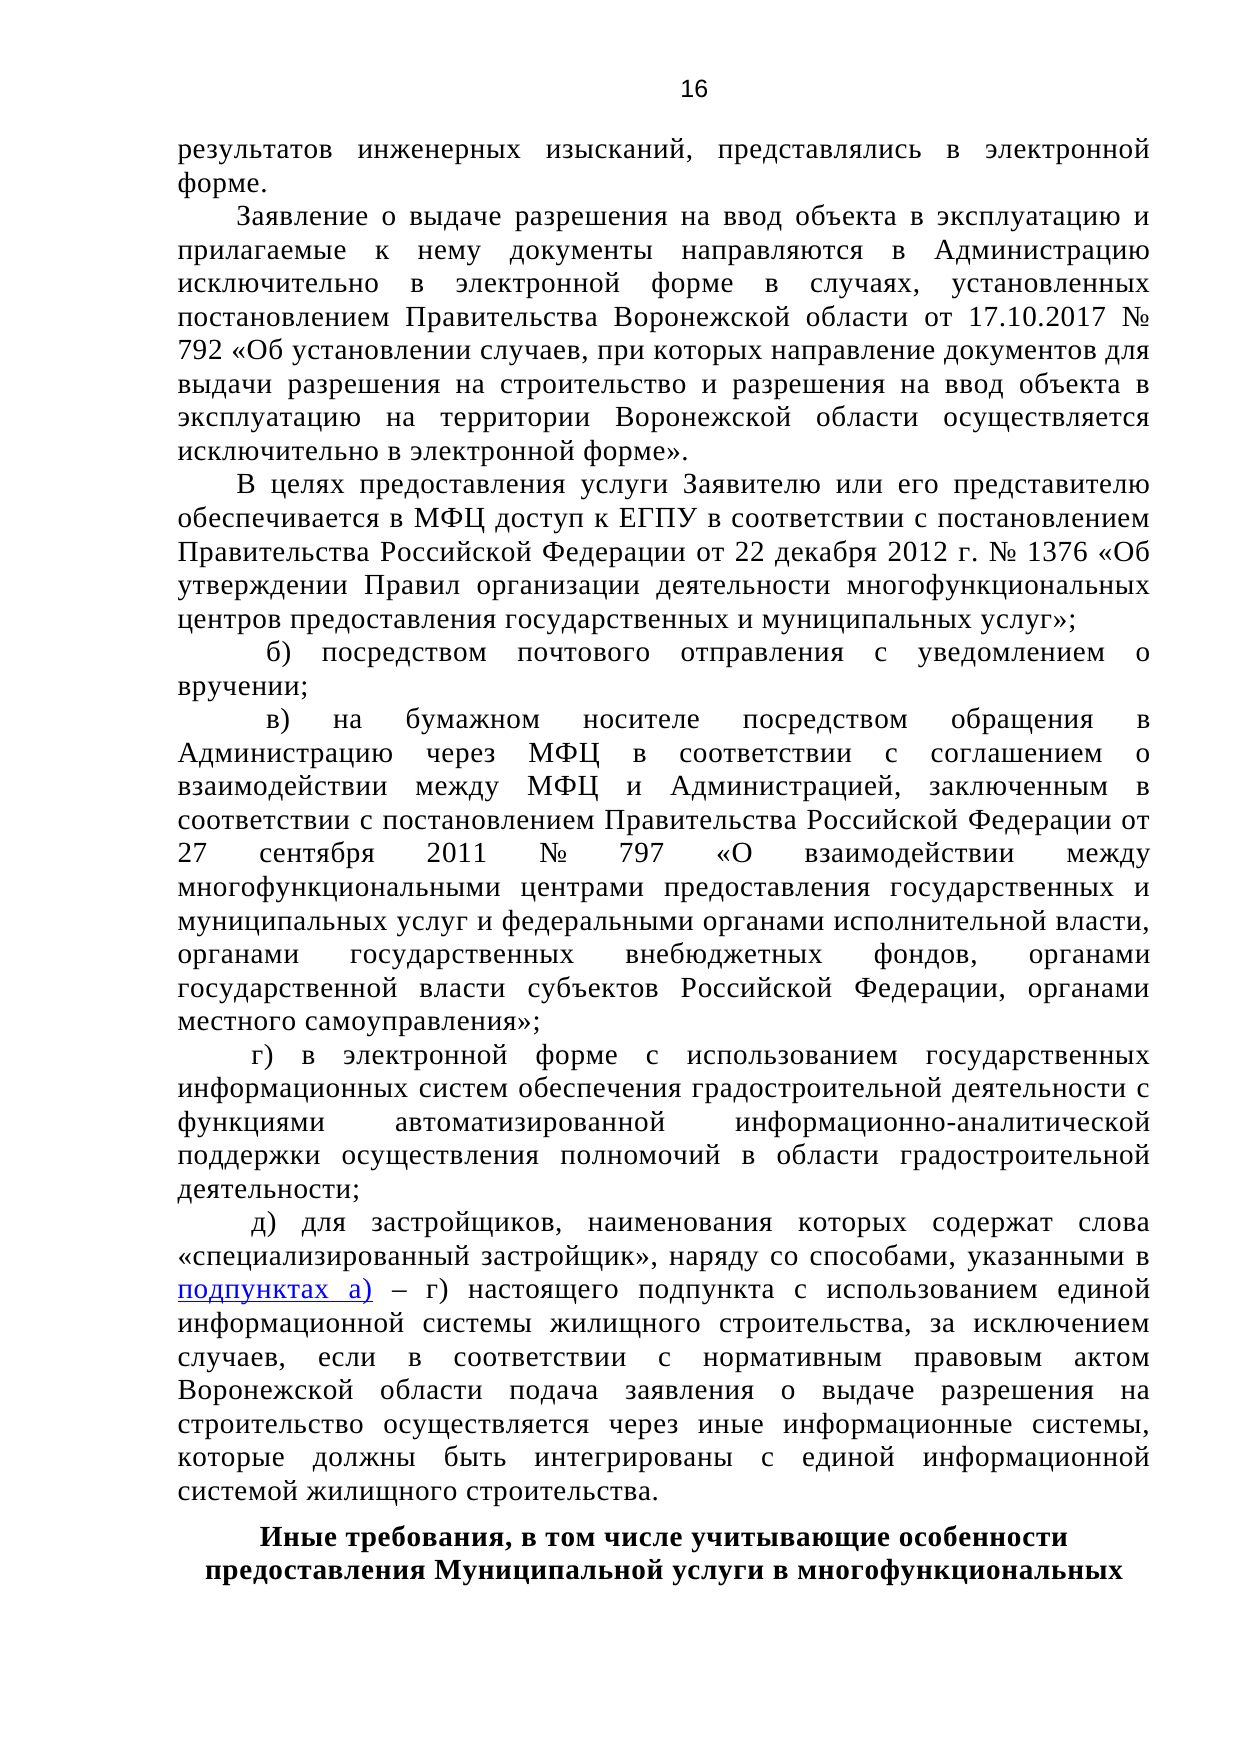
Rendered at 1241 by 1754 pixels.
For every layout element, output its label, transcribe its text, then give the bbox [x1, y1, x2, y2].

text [177, 131, 1152, 198]
text в) на бумажном носителе посредством обращения в Администрацию через МФЦ в соответствии с соглашением о взаимодействии между МФЦ и Администрацией, заключенным в соответствии с постановлением Правительства Российской Федерации от 27 сентября 2011 № 797 «О взаимодействии между многофункциональными центрами предоставления государственных и муниципальных услуг и федеральными органами исполнительной власти, органами государственных внебюджетных фондов, органами государственной власти субъектов Российской Федерации, органами местного самоуправления»; [177, 701, 1152, 1037]
text д) для застройщиков, наименования которых содержат слова «специализированный застройщик», наряду со способами, указанными в подпунктах а) – г) настоящего подпункта с использованием единой информационной системы жилищного строительства, за исключением случаев, если в соответствии с нормативным правовым актом Воронежской области подача заявления о выдаче разрешения на строительство осуществляется через иные информационные системы, которые должны быть интегрированы с единой информационной системой жилищного строительства. [177, 1204, 1152, 1506]
text Заявление о выдаче разрешения на ввод объекта в эксплуатацию и прилагаемые к нему документы направляются в Администрацию исключительно в электронной форме в случаях, установленных постановлением Правительства Воронежской области от 17.10.2017 № 792 «Об установлении случаев, при которых направление документов для выдачи разрешения на строительство и разрешения на ввод объекта в эксплуатацию на территории Воронежской области осуществляется исключительно в электронной форме». [177, 198, 1152, 467]
text г) в электронной форме с использованием государственных информационных систем обеспечения градостроительной деятельности с функциями автоматизированной информационно-аналитической поддержки осуществления полномочий в области градостроительной деятельности; [177, 1037, 1152, 1204]
text б) посредством почтового отправления с уведомлением о вручении; [177, 634, 1152, 701]
text В целях предоставления услуги Заявителю или его представителю обеспечивается в МФЦ доступ к ЕГПУ в соответствии с постановлением Правительства Российской Федерации от 22 декабря 2012 г. № 1376 «Об утверждении Правил организации деятельности многофункциональных центров предоставления государственных и муниципальных услуг»; [177, 467, 1152, 634]
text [177, 1519, 1152, 1586]
